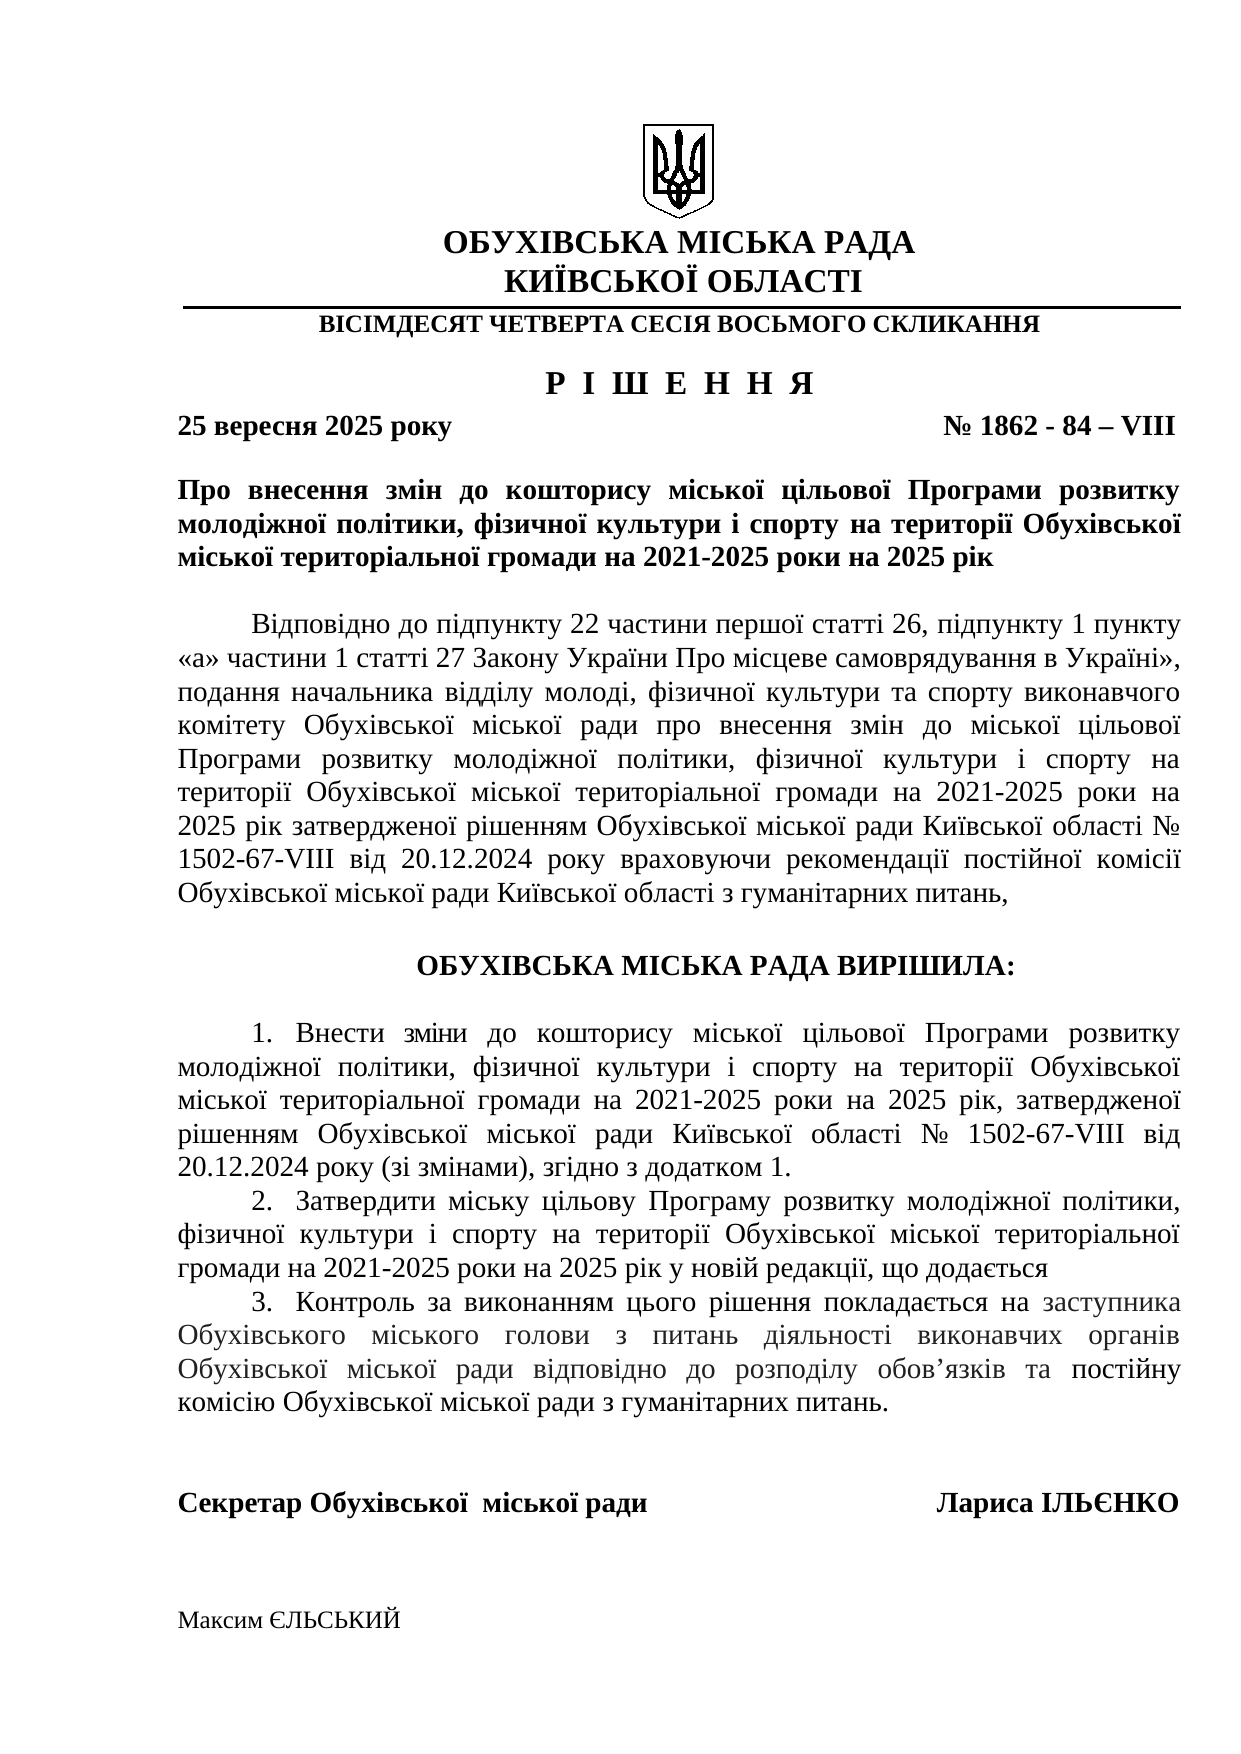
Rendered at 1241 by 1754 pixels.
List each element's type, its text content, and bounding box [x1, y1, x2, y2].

text Про внесення змін до кошторису міської цільової Програми розвитку молодіжної політики, фізичної культури і спорту на території Обухівської міської територіальної громади на 2021-2025 роки на 2025 рік [177, 472, 1181, 573]
text Відповідно до підпункту 22 частини першої статті 26, підпункту 1 пункту «а» частини 1 статті 27 Закону України Про місцеве самоврядування в Україні», подання начальника відділу молоді, фізичної культури та спорту виконавчого комітету Обухівської міської ради про внесення змін до міської цільової Програми розвитку молодіжної політики, фізичної культури і спорту на території Обухівської міської територіальної громади на 2021-2025 роки на 2025 рік затвердженої рішенням Обухівської міської ради Київської області № 1502-67-VІІІ від 20.12.2024 року враховуючи рекомендації постійної комісії Обухівської міської ради Київської області з гуманітарних питань, [177, 607, 1181, 908]
text Р І Ш Е Н Н Я [177, 363, 1181, 402]
text 25 вересня 2025 року № 1862 - 84 – VІІІ [177, 408, 1181, 441]
list Внести зміни до кошторису міської цільової Програми розвитку молодіжної політики, фізичної культури і спорту на території Обухівської міської територіальної громади на 2021-2025 роки на 2025 рік, затвердженої рішенням Обухівської міської ради Київської області № 1502-67-VІІІ від 20.12.2024 року (зі змінами), згідно з додатком 1. [177, 1015, 1181, 1183]
text ОБУХІВСЬКА МІСЬКА РАДА [177, 223, 1181, 261]
text ВІСІМДЕСЯТ ЧЕТВЕРТА СЕСІЯ ВОСЬМОГО СКЛИКАННЯ [177, 309, 1181, 338]
text ОБУХІВСЬКА МІСЬКА РАДА ВИРІШИЛА: [177, 948, 1181, 982]
text Максим ЄЛЬСЬКИЙ [177, 1605, 1181, 1633]
list Затвердити міську цільову Програму розвитку молодіжної політики, фізичної культури і спорту на території Обухівської міської територіальної громади на 2021-2025 роки на 2025 рік у новій редакції, що додається [177, 1183, 1181, 1284]
list Контроль за виконанням цього рішення покладається на заступника Обухівського міського голови з питань діяльності виконавчих органів Обухівської міської ради відповідно до розподілу обов’язків та постійну комісію Обухівської міської ради з гуманітарних питань. [177, 1284, 1181, 1418]
text Секретар Обухівської міської ради Лариса ІЛЬЄНКО [177, 1485, 1181, 1518]
text КИЇВСЬКОЇ ОБЛАСТІ [177, 261, 1181, 299]
